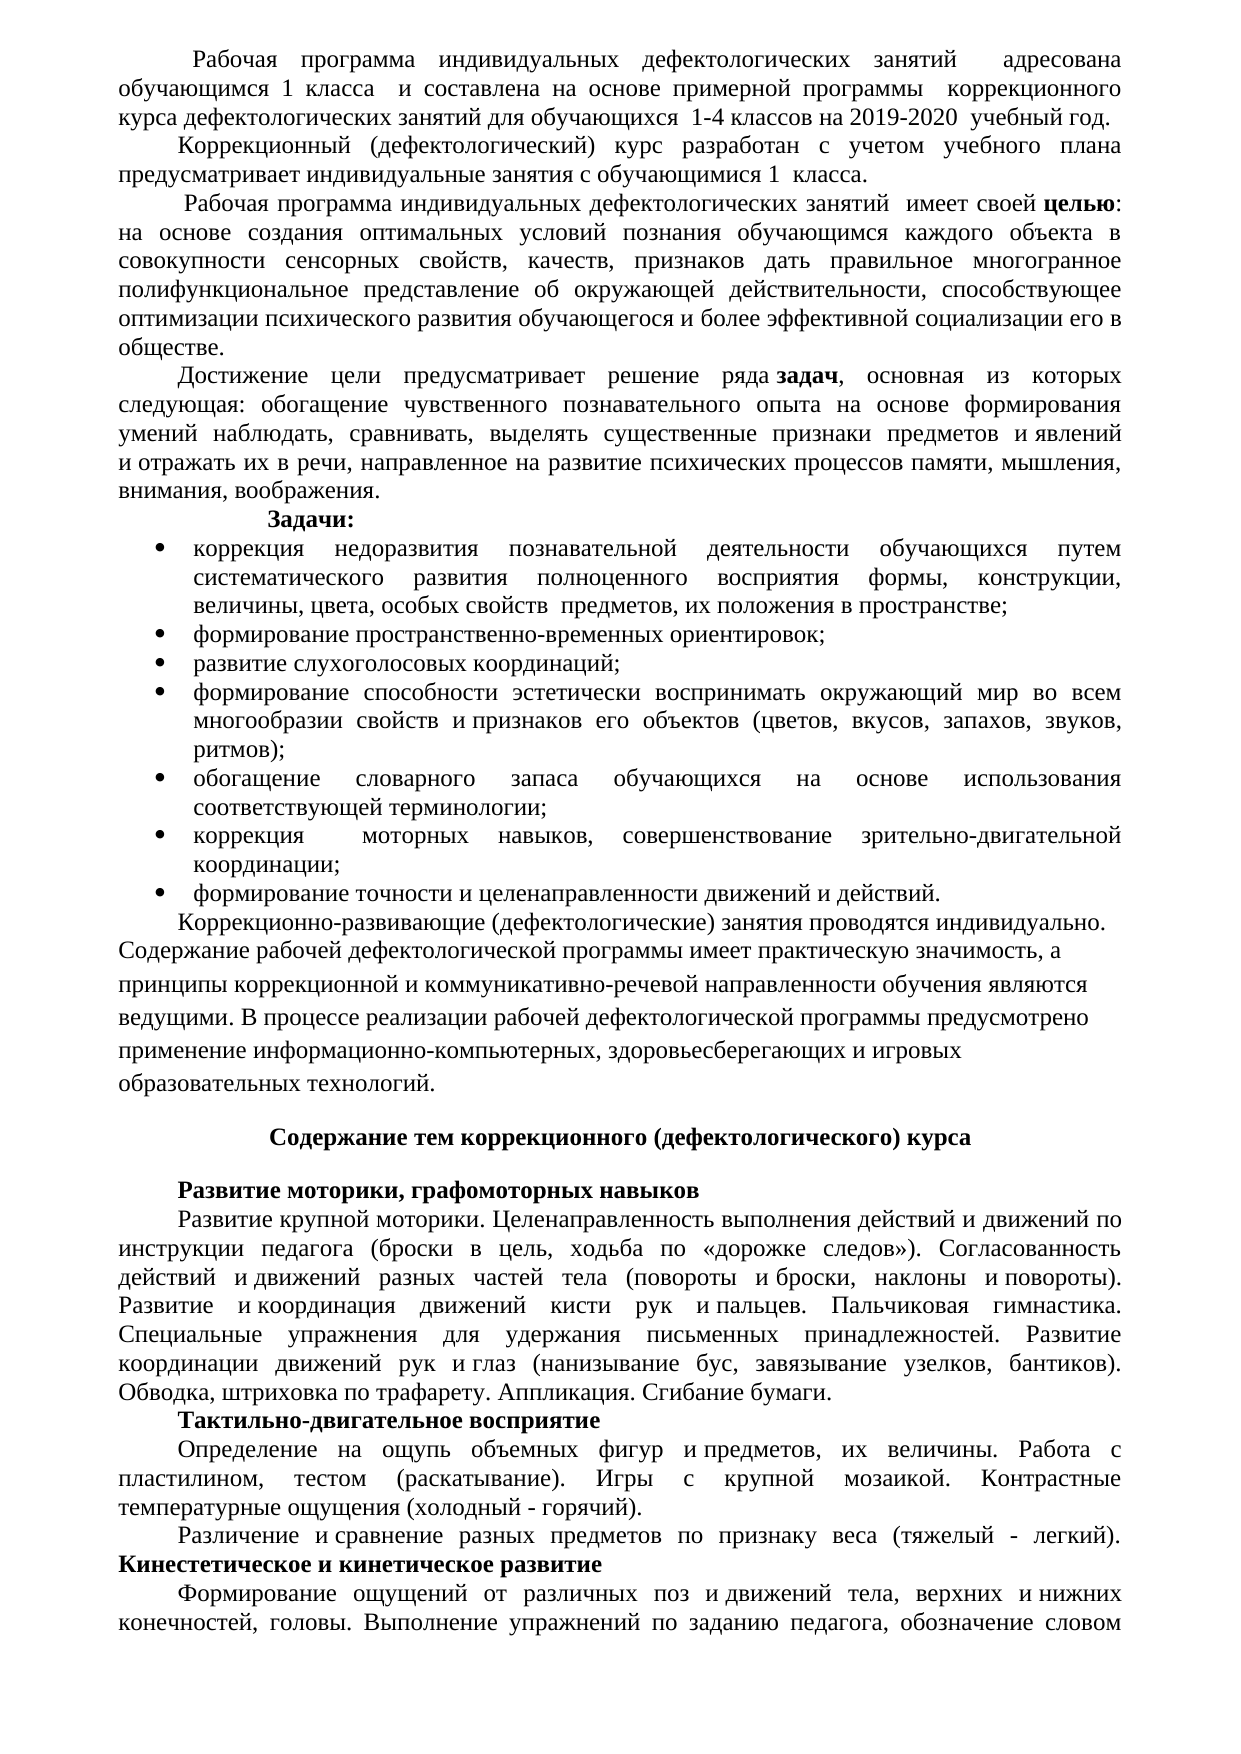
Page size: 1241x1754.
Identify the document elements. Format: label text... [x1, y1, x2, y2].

list коррекция недоразвития познавательной деятельности обучающихся путем систематического развития полноценного восприятия формы, конструкции, величины, цвета, особых свойств предметов, их положения в пространстве; [156, 533, 1122, 619]
text Тактильно-двигательное восприятие [118, 1405, 1122, 1434]
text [118, 1578, 1122, 1635]
text Рабочая программа индивидуальных дефектологических занятий адресована обучающимся 1 класса и составлена на основе примерной программы коррекционного курса дефектологических занятий для обучающихся 1-4 классов на 2019-2020 учебный год. [118, 44, 1122, 131]
list формирование пространственно-временных ориентировок; [156, 619, 1122, 648]
text Определение на ощупь объемных фигур и предметов, их величины. Работа с пластилином, тестом (раскатывание). Игры с крупной мозаикой. Контрастные температурные ощущения (холодный - горячий). [118, 1434, 1122, 1520]
text Содержание рабочей дефектологической программы имеет практическую значимость, а принципы коррекционной и коммуникативно-речевой направленности обучения являются ведущими. В процессе реализации рабочей дефектологической программы предусмотрено применение информационно-компьютерных, здоровьесберегающих и игровых образовательных технологий. [118, 936, 1122, 1096]
text Содержание тем коррекционного (дефектологического) курса [118, 1122, 1122, 1150]
text Достижение цели предусматривает решение ряда задач, основная из которых следующая: обогащение чувственного познавательного опыта на основе формирования умений наблюдать, сравнивать, выделять существенные признаки предметов и явлений и отражать их в речи, направленное на развитие психических процессов памяти, мышления, внимания, воображения. [118, 361, 1122, 504]
list формирование точности и целенаправленности движений и действий. [156, 878, 1122, 907]
text Рабочая программа индивидуальных дефектологических занятий имеет своей целью: на основе создания оптимальных условий познания обучающимся каждого объекта в совокупности сенсорных свойств, качеств, признаков дать правильное многогранное полифункциональное представление об окружающей действительности, способствующее оптимизации психического развития обучающегося и более эффективной социализации его в обществе. [118, 188, 1122, 361]
list формирование способности эстетически воспринимать окружающий мир во всем многообразии свойств и признаков его объектов (цветов, вкусов, запахов, звуков, ритмов); [156, 677, 1122, 763]
list обогащение словарного запаса обучающихся на основе использования соответствующей терминологии; [156, 763, 1122, 821]
text Развитие крупной моторики. Целенаправленность выполнения действий и движений по инструкции педагога (броски в цель, ходьба по «дорожке следов»). Согласованность действий и движений разных частей тела (повороты и броски, наклоны и повороты). Развитие и координация движений кисти рук и пальцев. Пальчиковая гимнастика. Специальные упражнения для удержания письменных принадлежностей. Развитие координации движений рук и глаз (нанизывание бус, завязывание узелков, бантиков). Обводка, штриховка по трафарету. Аппликация. Сгибание бумаги. [118, 1204, 1122, 1405]
text Коррекционный (дефектологический) курс разработан с учетом учебного плана предусматривает индивидуальные занятия с обучающимися 1 класса. [118, 131, 1122, 188]
text Задачи: [193, 504, 1122, 533]
list развитие слухоголосовых координаций; [156, 648, 1122, 677]
text Различение и сравнение разных предметов по признаку веса (тяжелый - легкий). Кинестетическое и кинетическое развитие [118, 1520, 1122, 1578]
text Коррекционно-развивающие (дефектологические) занятия проводятся индивидуально. [118, 907, 1122, 936]
list коррекция моторных навыков, совершенствование зрительно-двигательной координации; [156, 821, 1122, 878]
text Развитие моторики, графомоторных навыков [118, 1175, 1122, 1204]
